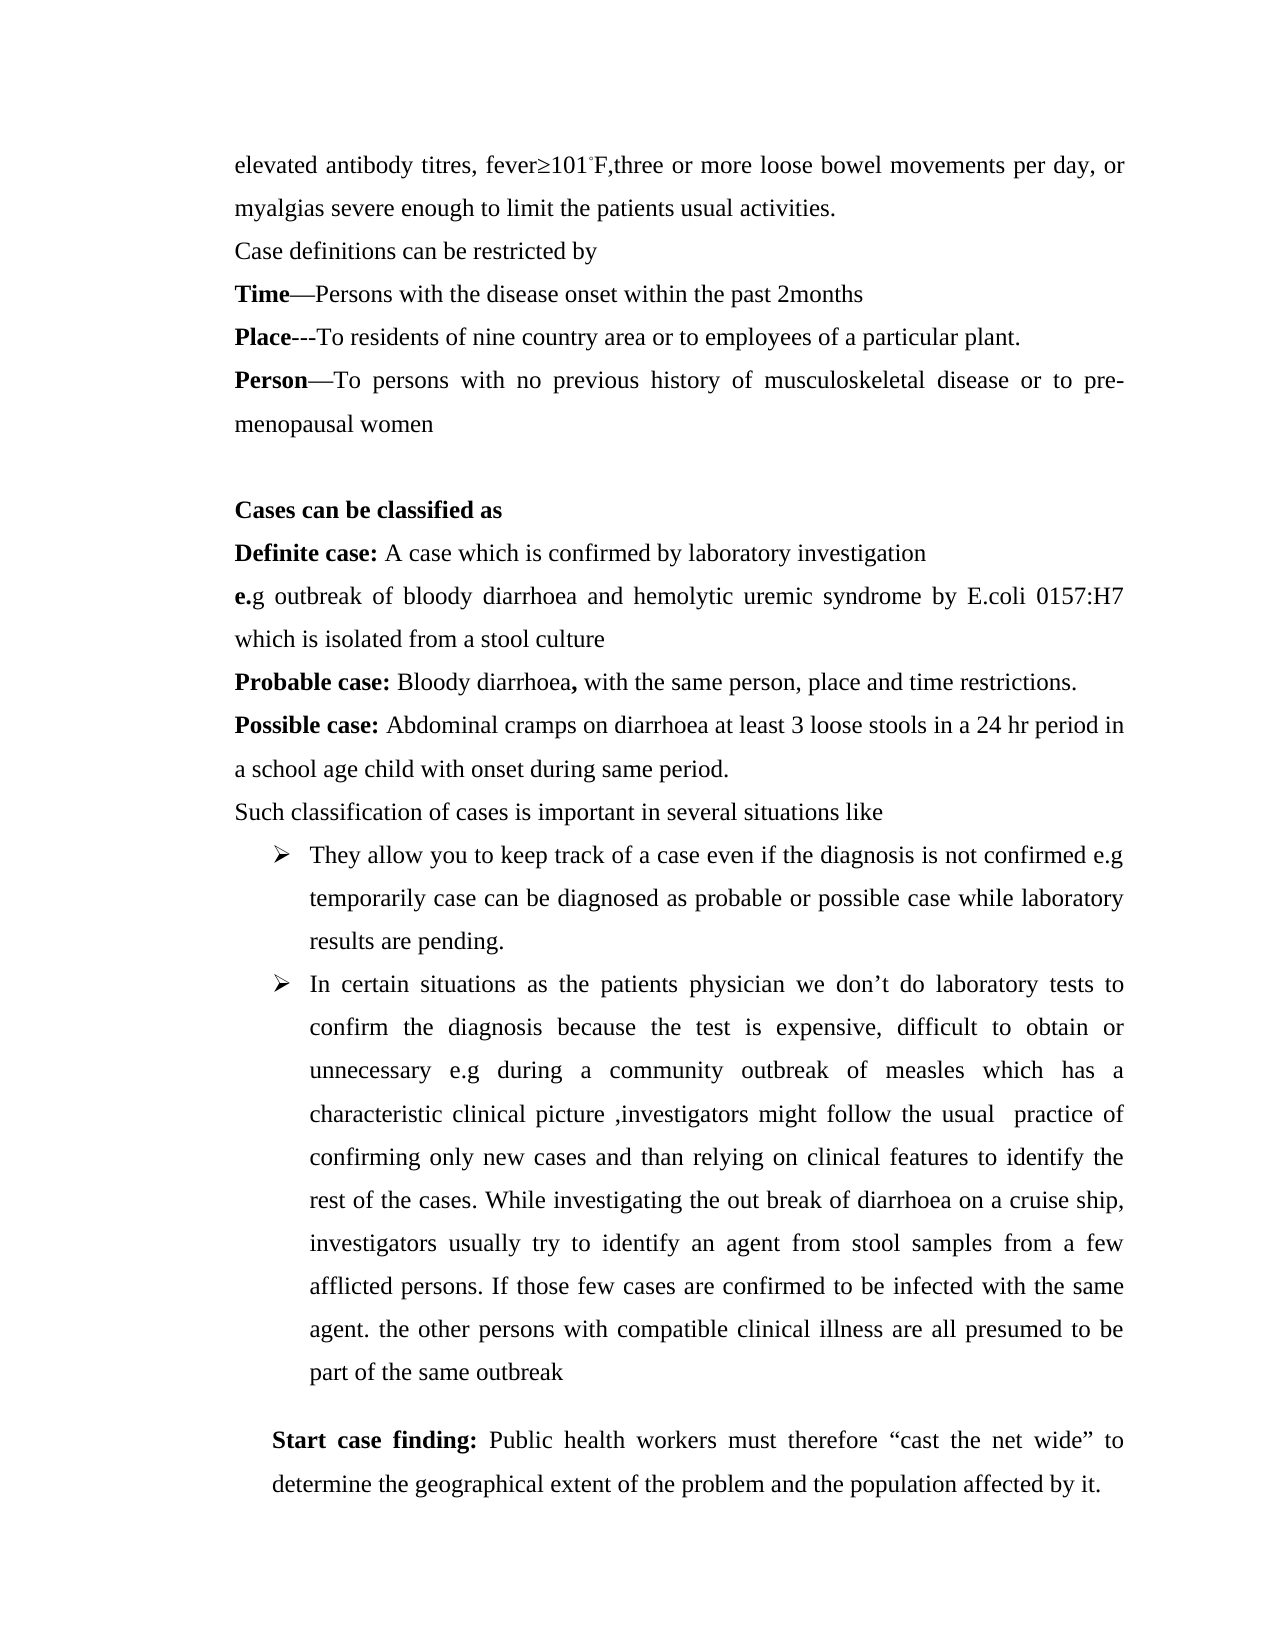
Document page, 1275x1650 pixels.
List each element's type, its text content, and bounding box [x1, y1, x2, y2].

list Time—Persons with the disease onset within the past 2months [234, 279, 1125, 308]
list Probable case: Bloody diarrhoea, with the same person, place and time restrictions. [234, 667, 1125, 696]
text Start case finding: Public health workers must therefore “cast the net wide” to determine the geographical extent of the problem and the population affected by it. [272, 1426, 1125, 1497]
list In certain situations as the patients physician we don’t do laboratory tests to confirm the diagnosis because the test is expensive, difficult to obtain or unnecessary e.g during a community outbreak of measles which has a characteristic clinical picture ,investigators might follow the usual practice of confirming only new cases and than relying on clinical features to identify the rest of the cases. While investigating the out break of diarrhoea on a cruise ship, investigators usually try to identify an agent from stool samples from a few afflicted persons. If those few cases are confirmed to be infected with the same agent. the other persons with compatible clinical illness are all presumed to be part of the same outbreak [272, 969, 1125, 1386]
list Person—To persons with no previous history of musculoskeletal disease or to pre-menopausal women [234, 366, 1125, 437]
list Possible case: Abdominal cramps on diarrhoea at least 3 loose stools in a 24 hr period in a school age child with onset during same period. [234, 711, 1125, 782]
list Place---To residents of nine country area or to employees of a particular plant. [234, 322, 1125, 351]
list Case definitions can be restricted by [234, 236, 1125, 265]
list Definite case: A case which is confirmed by laboratory investigation [234, 538, 1125, 567]
list e.g outbreak of bloody diarrhoea and hemolytic uremic syndrome by E.coli 0157:H7 which is isolated from a stool culture [234, 581, 1125, 653]
list They allow you to keep track of a case even if the diagnosis is not confirmed e.g temporarily case can be diagnosed as probable or possible case while laboratory results are pending. [272, 840, 1125, 955]
list Such classification of cases is important in several situations like [234, 797, 1125, 826]
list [234, 150, 1125, 222]
list Cases can be classified as [234, 495, 1125, 524]
